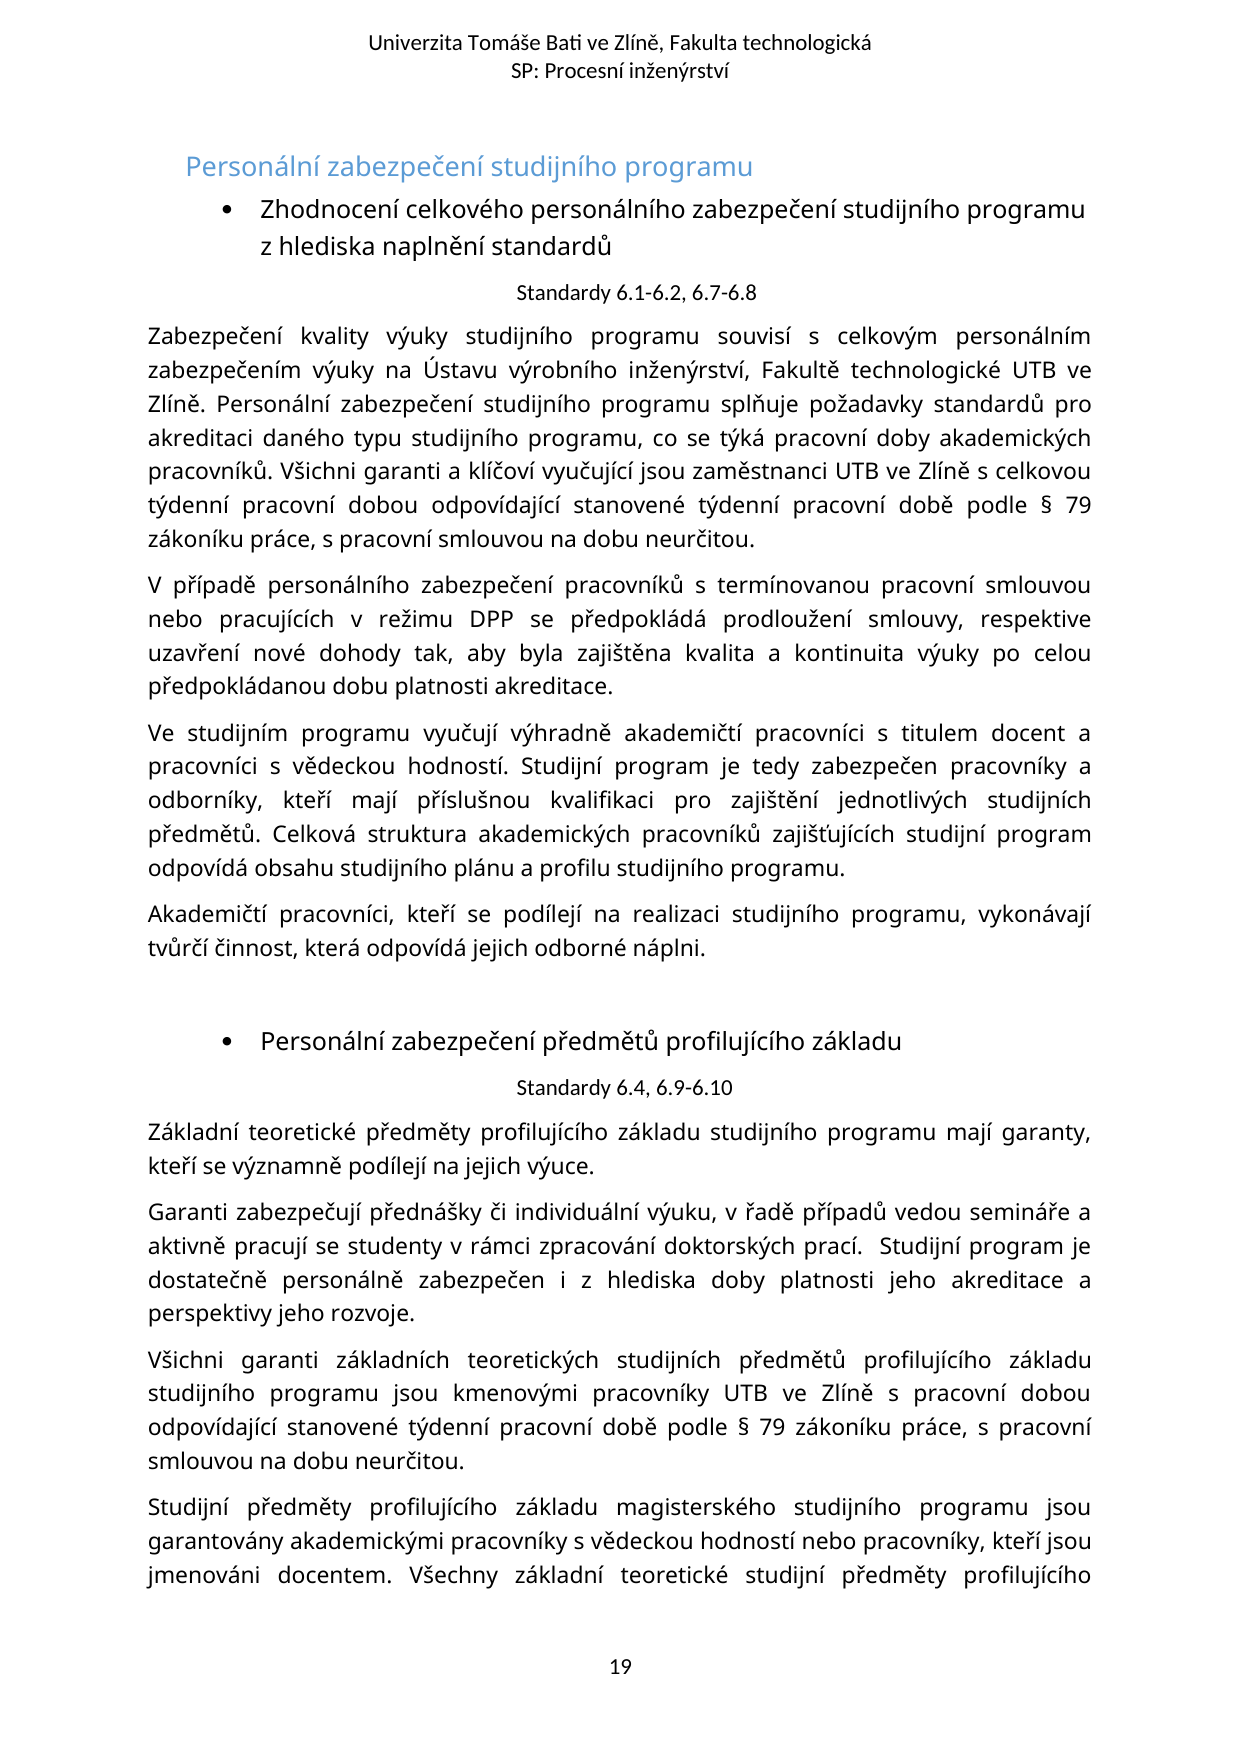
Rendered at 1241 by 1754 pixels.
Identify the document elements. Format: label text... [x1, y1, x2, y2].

subtitle Personální zabezpečení předmětů profilujícího základu [223, 1024, 1093, 1058]
text Zabezpečení kvality výuky studijního programu souvisí s celkovým personálním zabezpečením výuky na Ústavu výrobního inženýrství, Fakultě technologické UTB ve Zlíně. Personální zabezpečení studijního programu splňuje požadavky standardů pro akreditaci daného typu studijního programu, co se týká pracovní doby akademických pracovníků. Všichni garanti a klíčoví vyučující jsou zaměstnanci UTB ve Zlíně s celkovou týdenní pracovní dobou odpovídající stanovené týdenní pracovní době podle § 79 zákoníku práce, s pracovní smlouvou na dobu neurčitou. [148, 320, 1093, 554]
text Ve studijním programu vyučují výhradně akademičtí pracovníci s titulem docent a pracovníci s vědeckou hodností. Studijní program je tedy zabezpečen pracovníky a odborníky, kteří mají příslušnou kvalifikaci pro zajištění jednotlivých studijních předmětů. Celková struktura akademických pracovníků zajišťujících studijní program odpovídá obsahu studijního plánu a profilu studijního programu. [148, 717, 1093, 883]
text V případě personálního zabezpečení pracovníků s termínovanou pracovní smlouvou nebo pracujících v režimu DPP se předpokládá prodloužení smlouvy, respektive uzavření nové dohody tak, aby byla zajištěna kvalita a kontinuita výuky po celou předpokládanou dobu platnosti akreditace. [148, 569, 1093, 702]
subtitle Personální zabezpečení studijního programu [185, 148, 1093, 184]
text Standardy 6.4, 6.9-6.10 [148, 1073, 1093, 1101]
text Standardy 6.1-6.2, 6.7-6.8 [148, 278, 1093, 306]
text Všichni garanti základních teoretických studijních předmětů profilujícího základu studijního programu jsou kmenovými pracovníky UTB ve Zlíně s pracovní dobou odpovídající stanovené týdenní pracovní době podle § 79 zákoníku práce, s pracovní smlouvou na dobu neurčitou. [148, 1343, 1093, 1476]
text Akademičtí pracovníci, kteří se podílejí na realizaci studijního programu, vykonávají tvůrčí činnost, která odpovídá jejich odborné náplni. [148, 898, 1093, 963]
text Základní teoretické předměty profilujícího základu studijního programu mají garanty, kteří se významně podílejí na jejich výuce. [148, 1116, 1093, 1181]
subtitle Zhodnocení celkového personálního zabezpečení studijního programu z hlediska naplnění standardů [223, 192, 1093, 262]
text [148, 1491, 1093, 1590]
text Garanti zabezpečují přednášky či individuální výuku, v řadě případů vedou semináře a aktivně pracují se studenty v rámci zpracování doktorských prací. Studijní program je dostatečně personálně zabezpečen i z hlediska doby platnosti jeho akreditace a perspektivy jeho rozvoje. [148, 1196, 1093, 1328]
